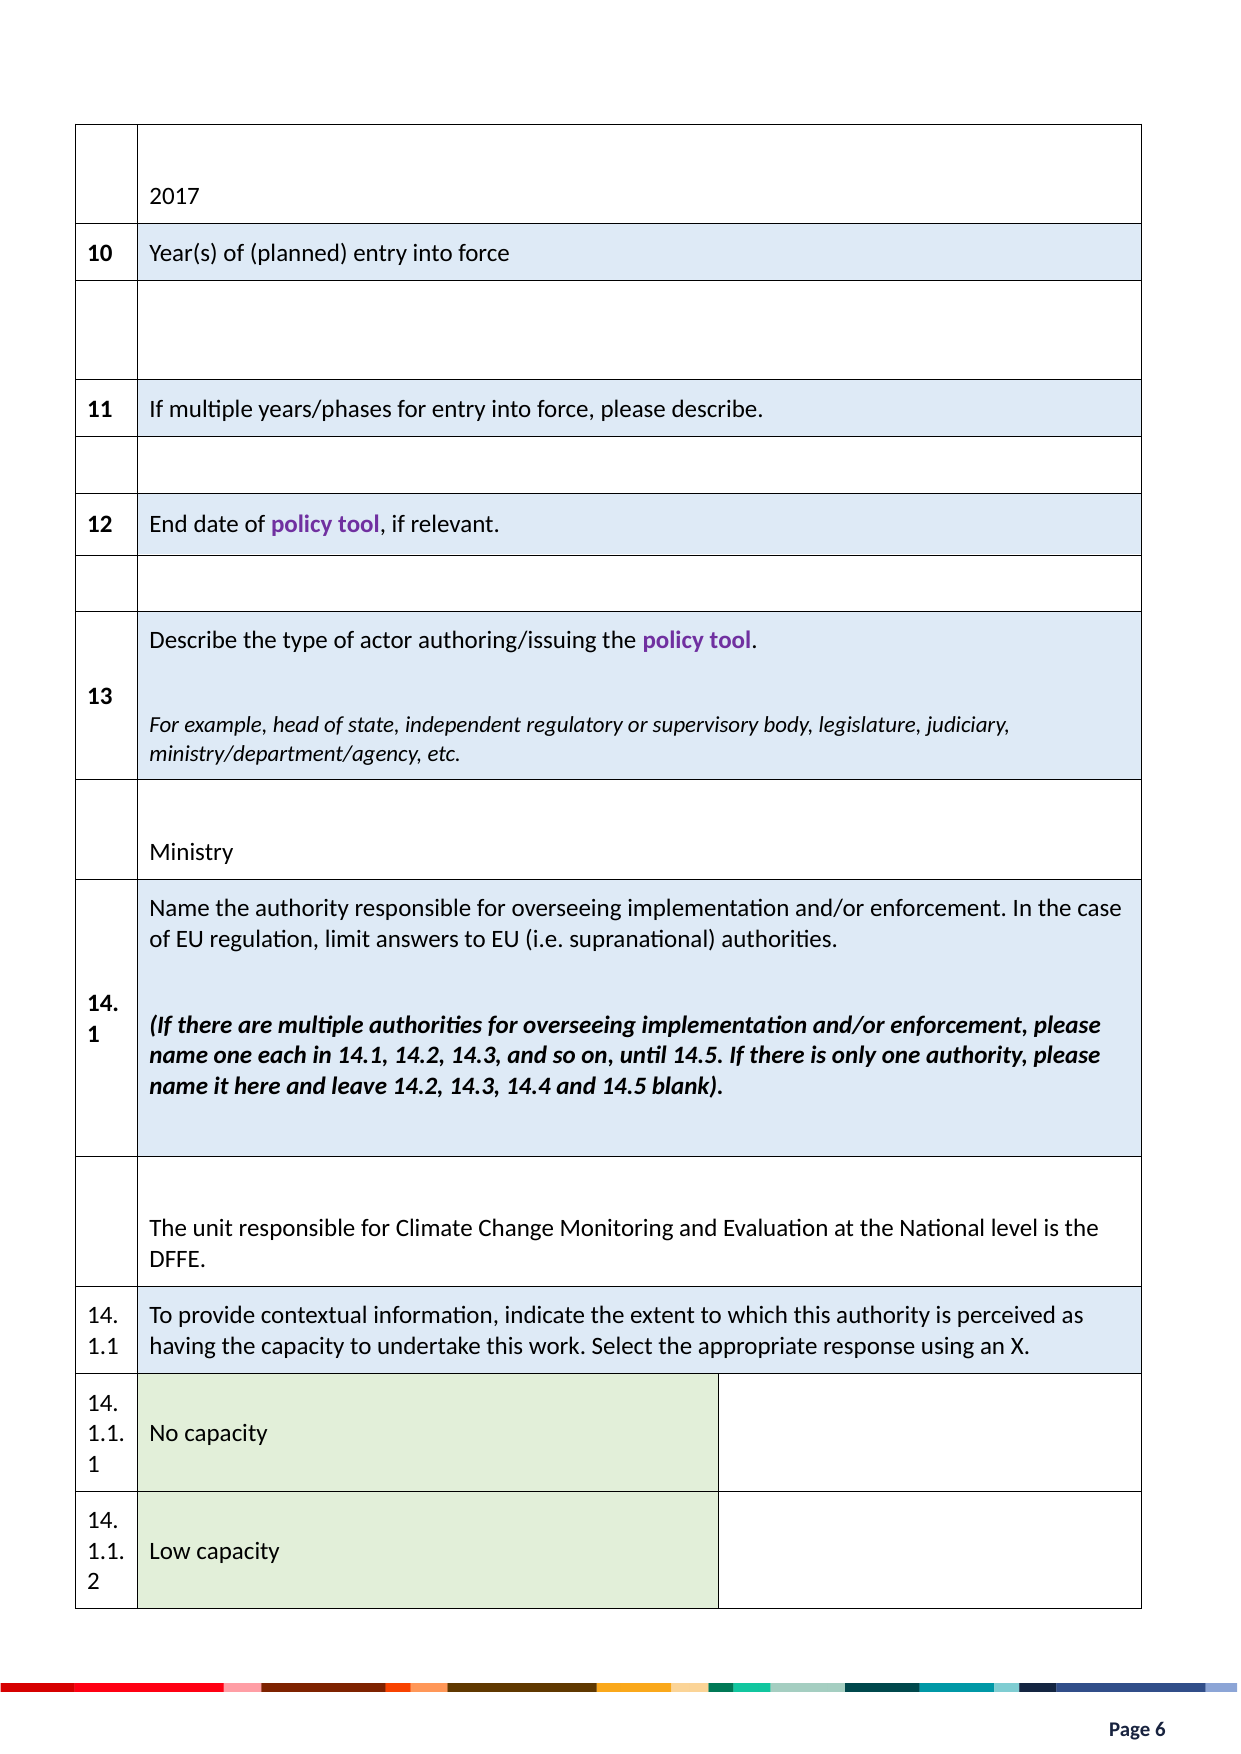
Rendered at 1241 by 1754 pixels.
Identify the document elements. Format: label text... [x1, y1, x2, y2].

table_cell 2017 [138, 125, 1141, 223]
table_cell 10 [76, 224, 137, 280]
table_cell End date of policy tool, if relevant. [138, 494, 1141, 554]
table_cell [76, 556, 137, 611]
table_cell 14.1.1.1 [76, 1374, 137, 1491]
table_cell If multiple years/phases for entry into force, please describe. [138, 380, 1141, 436]
table_cell Name the authority responsible for overseeing implementation and/or enforcement. In the case of EU regulation, limit answers to EU (i.e. supranational) authorities. (If there are multiple authorities for overseeing implementation and/or enforcement, please name one each in 14.1, 14.2, 14.3, and so on, until 14.5. If there is only one authority, please name it here and leave 14.2, 14.3, 14.4 and 14.5 blank). [138, 880, 1141, 1156]
table_cell [76, 437, 137, 492]
table_cell To provide contextual information, indicate the extent to which this authority is perceived as having the capacity to undertake this work. Select the appropriate response using an X. [138, 1287, 1141, 1373]
table_cell [719, 1374, 1141, 1491]
table_cell [76, 281, 137, 379]
table_cell 11 [76, 380, 137, 436]
table_cell [76, 1157, 137, 1286]
table_cell 12 [76, 494, 137, 554]
table_cell The unit responsible for Climate Change Monitoring and Evaluation at the National level is the DFFE. [138, 1157, 1141, 1286]
table_cell 14.1 [76, 880, 137, 1156]
table_cell [76, 125, 137, 223]
table_cell Low capacity [138, 1492, 718, 1608]
table_cell 14.1.1 [76, 1287, 137, 1373]
table_cell 14.1.1.2 [76, 1492, 137, 1608]
table_cell Year(s) of (planned) entry into force [138, 224, 1141, 280]
table_cell Ministry [138, 780, 1141, 879]
table_cell No capacity [138, 1374, 718, 1491]
table_cell [138, 556, 1141, 611]
table_cell 13 [76, 612, 137, 779]
picture [0, 1683, 1236, 1692]
table_cell Describe the type of actor authoring/issuing the policy tool. For example, head of state, independent regulatory or supervisory body, legislature, judiciary, ministry/department/agency, etc. [138, 612, 1141, 779]
table_cell [719, 1492, 1141, 1608]
table_cell [138, 281, 1141, 379]
table_cell [76, 780, 137, 879]
table_cell [138, 437, 1141, 492]
